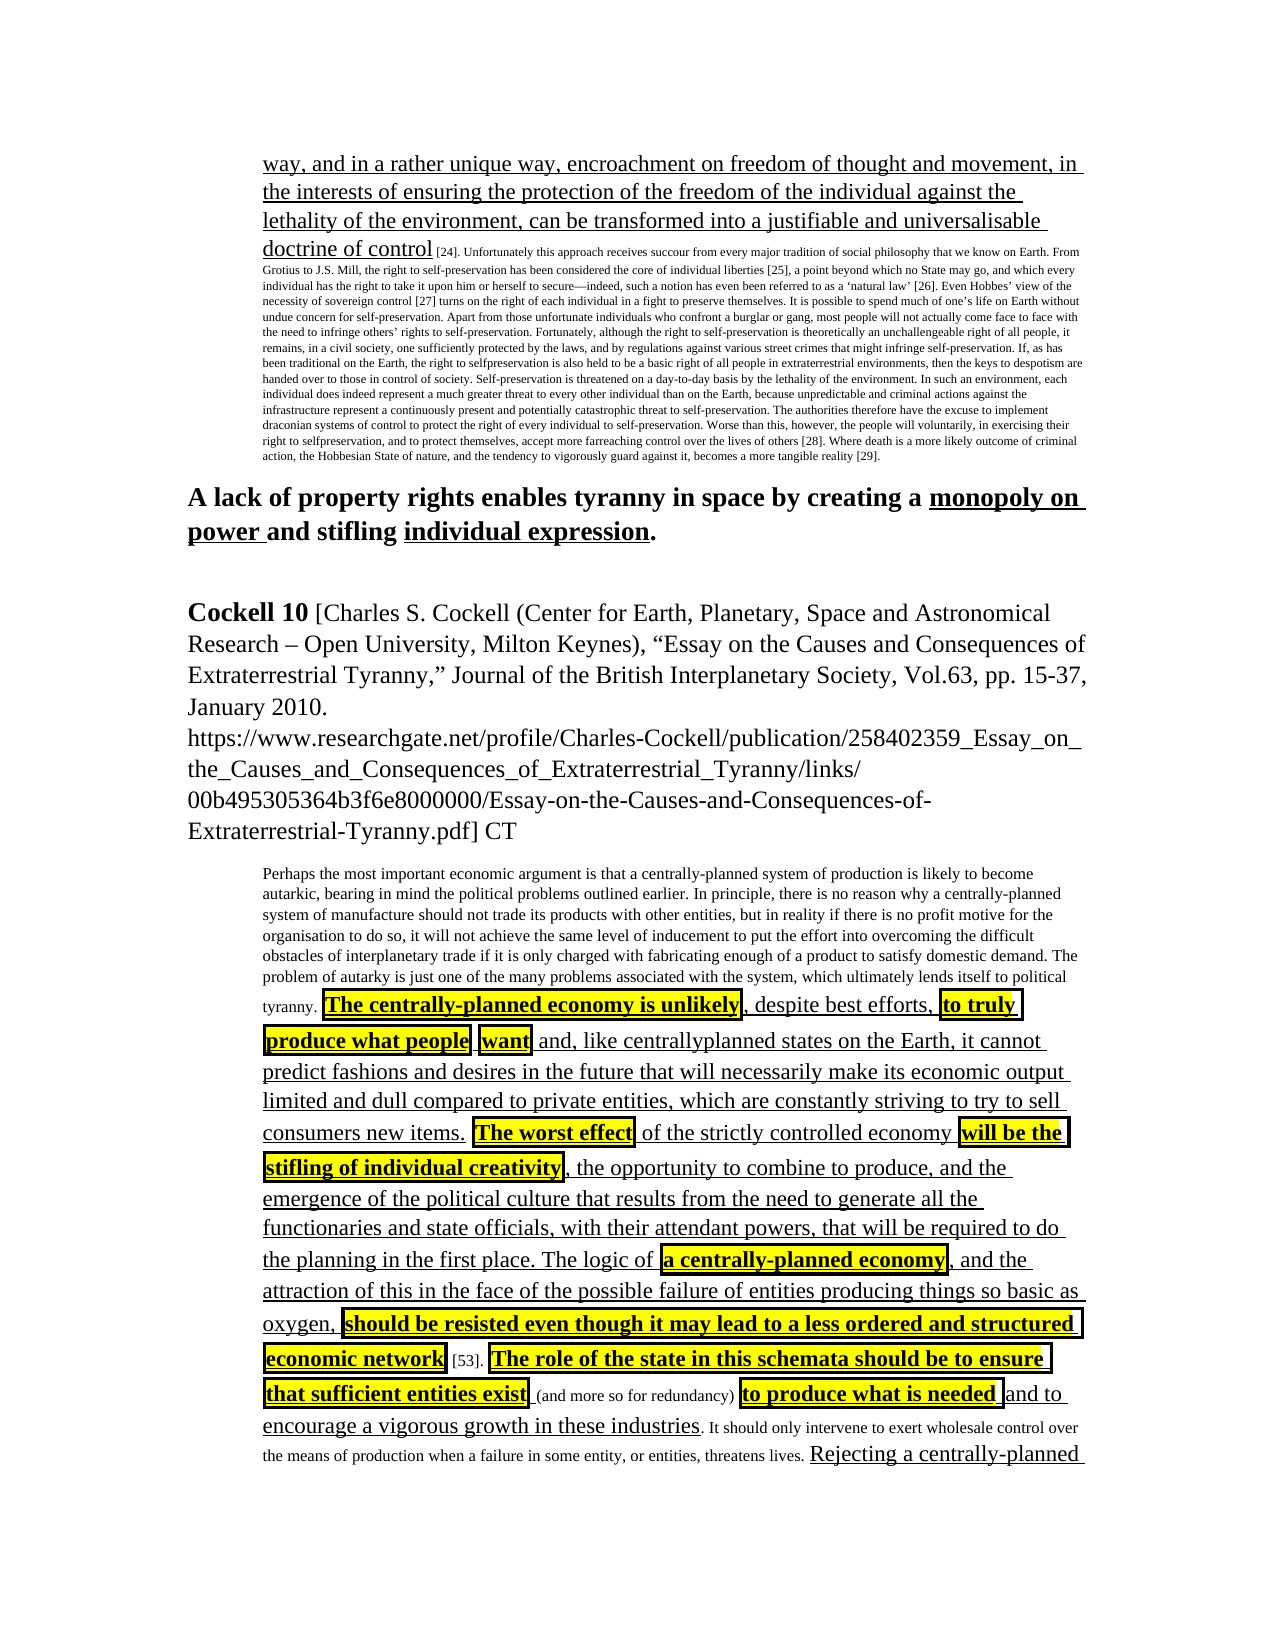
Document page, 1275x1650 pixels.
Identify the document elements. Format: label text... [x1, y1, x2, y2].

text Cockell 10 [Charles S. Cockell (Center for Earth, Planetary, Space and Astronomical Research – Open University, Milton Keynes), “Essay on the Causes and Consequences of Extraterrestrial Tyranny,” Journal of the British Interplanetary Society, Vol.63, pp. 15-37, January 2010. https://www.researchgate.net/profile/Charles-Cockell/publication/258402359_Essay_on_the_Causes_and_Consequences_of_Extraterrestrial_Tyranny/links/00b495305364b3f6e8000000/Essay-on-the-Causes-and-Consequences-of-Extraterrestrial-Tyranny.pdf] CT [187, 596, 1087, 844]
subtitle A lack of property rights enables tyranny in space by creating a monopoly on power and stifling individual expression. [187, 481, 1087, 546]
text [262, 863, 1087, 1466]
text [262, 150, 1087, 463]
